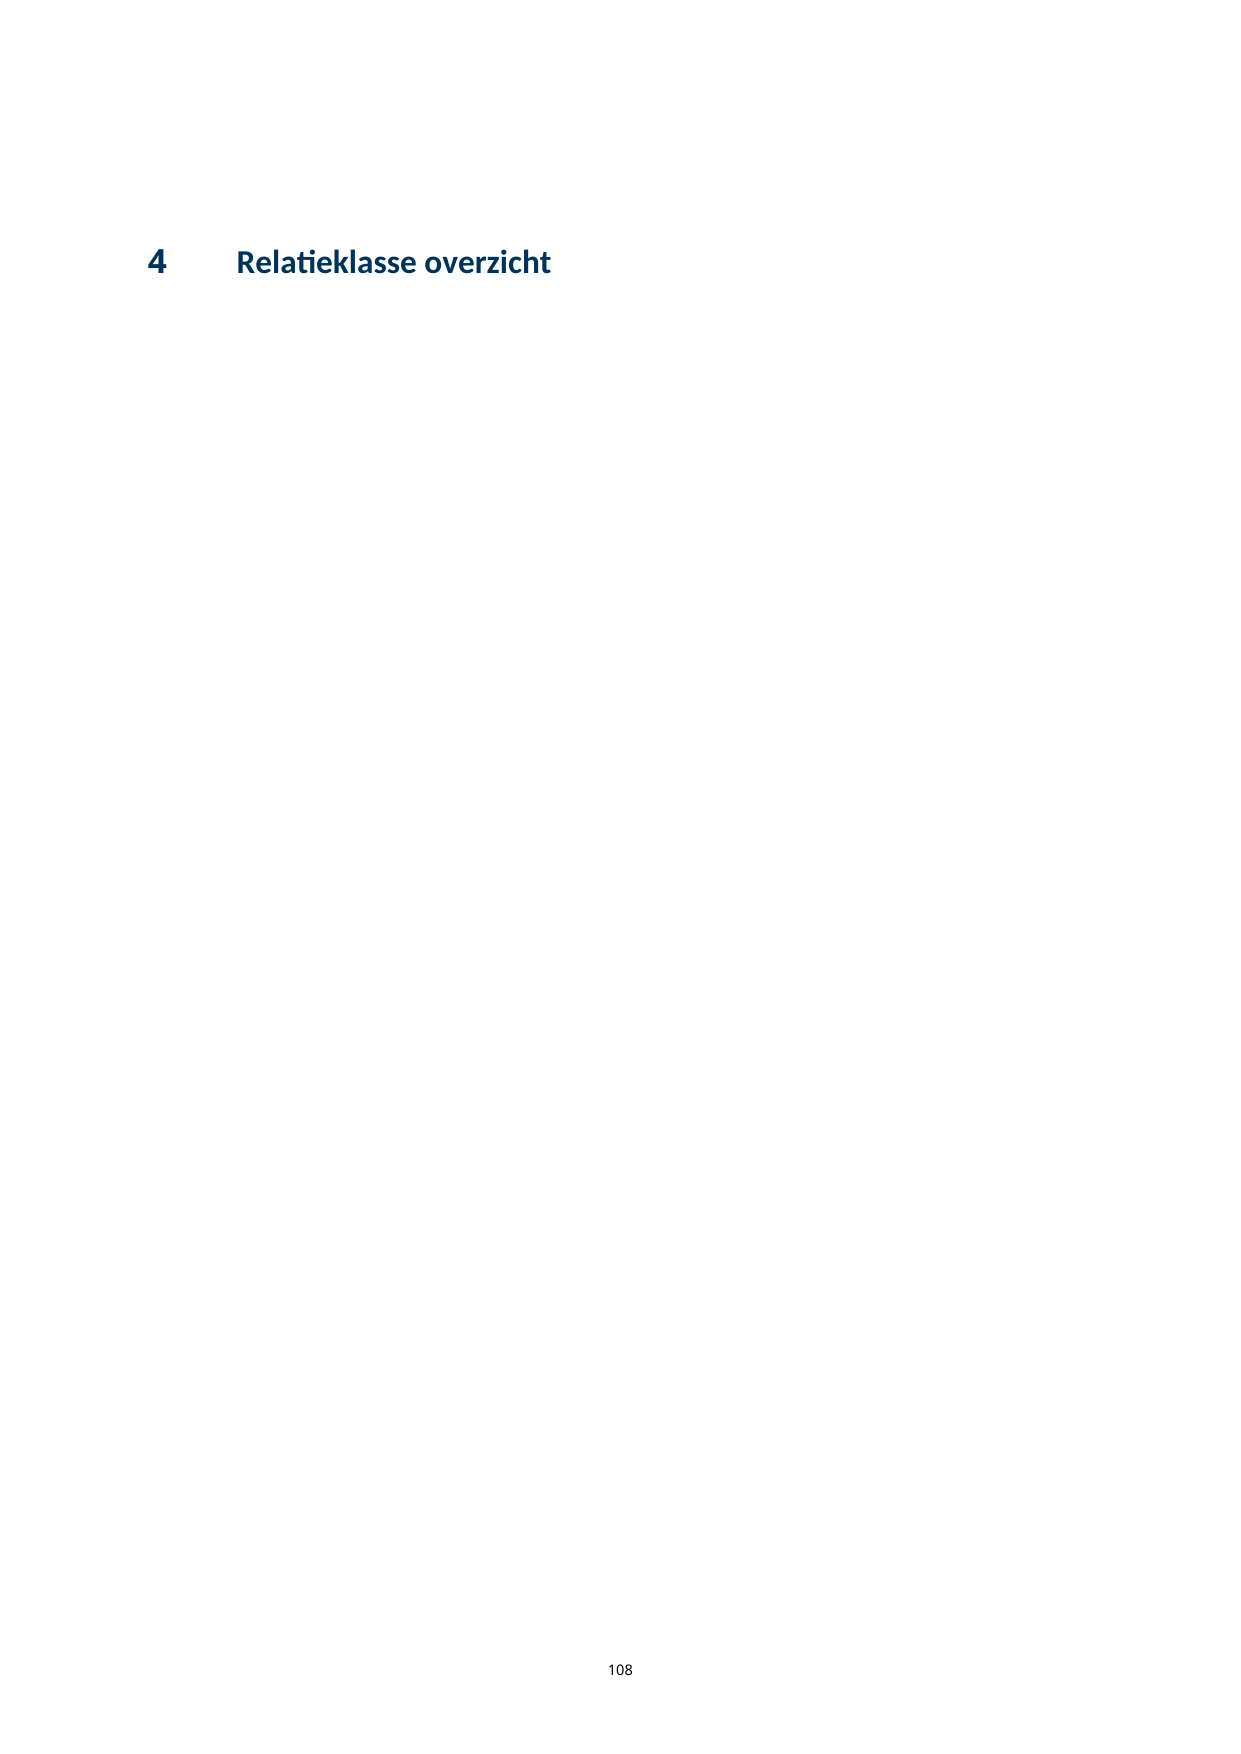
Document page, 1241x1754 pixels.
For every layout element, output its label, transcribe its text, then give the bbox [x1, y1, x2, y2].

subtitle Relatieklasse overzicht [148, 232, 1092, 284]
